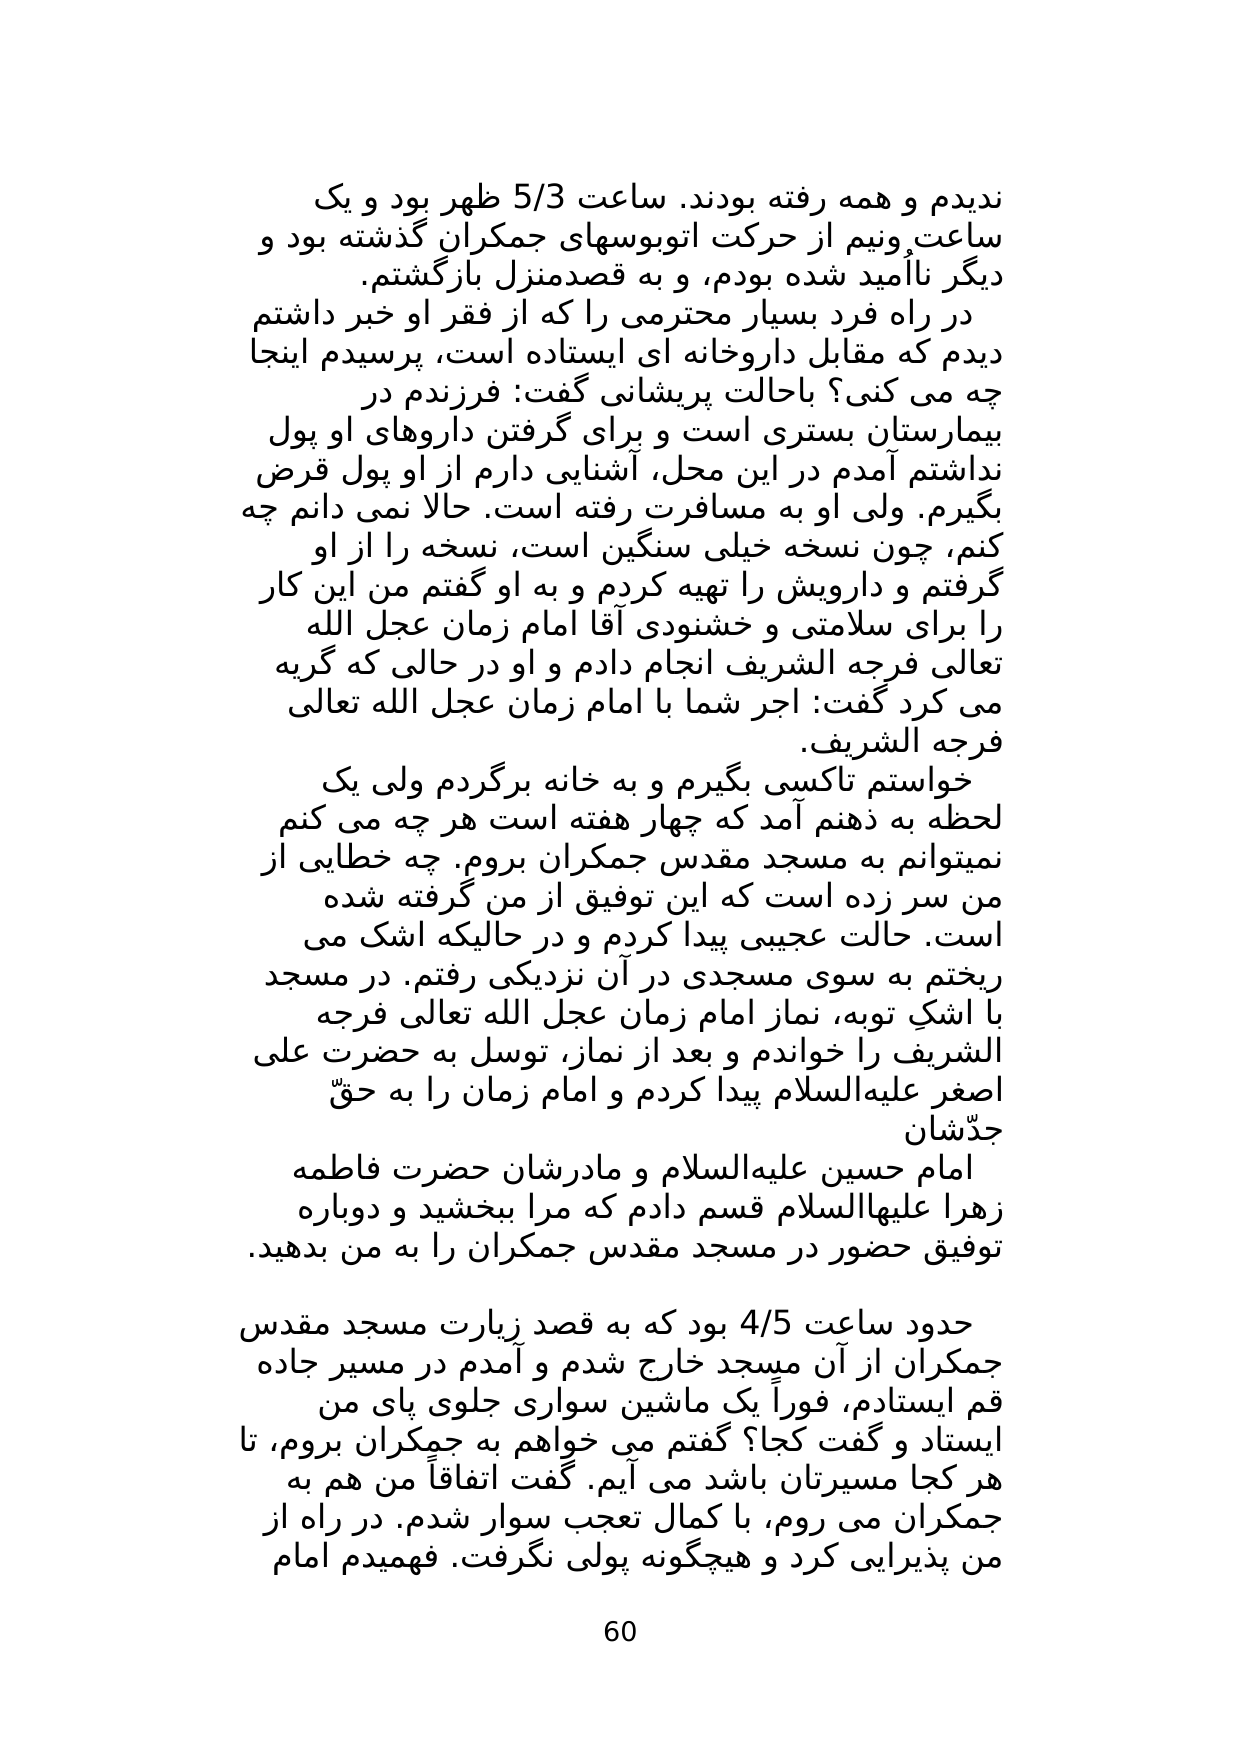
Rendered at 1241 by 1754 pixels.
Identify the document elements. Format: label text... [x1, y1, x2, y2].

text در راه فرد بسیار محترمی را که از فقر او خبر داشتم دیدم که مقابل داروخانه ای ایستاده است، پرسیدم اینجا چه می کنی؟ باحالت پریشانی گفت: فرزندم در بیمارستان بستری است و برای گرفتن داروهای او پول نداشتم آمدم در این محل، آشنایی دارم از او پول قرض بگیرم. ولی او به مسافرت رفته است. حالا نمی دانم چه کنم، چون نسخه خیلی سنگین است، نسخه را از او گرفتم و دارویش را تهیه کردم و به او گفتم من این کار را برای سلامتی و خشنودی آقا امام زمان عجل الله تعالی فرجه الشریف انجام دادم و او در حالی که گریه می کرد گفت: اجر شما با امام زمان عجل الله تعالی فرجه الشریف. [236, 294, 1004, 760]
text امام حسین عليه‌السلام و مادرشان حضرت فاطمه زهرا عليها‌السلام قسم دادم که مرا ببخشید و دوباره توفیق حضور در مسجد مقدس جمکران را به من بدهید. [236, 1148, 1004, 1265]
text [236, 1303, 1004, 1575]
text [236, 177, 1004, 294]
text خواستم تاکسی بگیرم و به خانه برگردم ولی یک لحظه به ذهنم آمد که چهار هفته است هر چه می کنم نمیتوانم به مسجد مقدس جمکران بروم. چه خطایی از من سر زده است که این توفیق از من گرفته شده است. حالت عجیبی پیدا کردم و در حالیکه اشک می ریختم به سوی مسجدی در آن نزدیکی رفتم. در مسجد با اشکِ توبه، نماز امام زمان عجل الله تعالی فرجه الشریف را خواندم و بعد از نماز، توسل به حضرت علی اصغر عليه‌السلام پیدا کردم و امام زمان را به حقّ جدّشان [236, 760, 1004, 1148]
